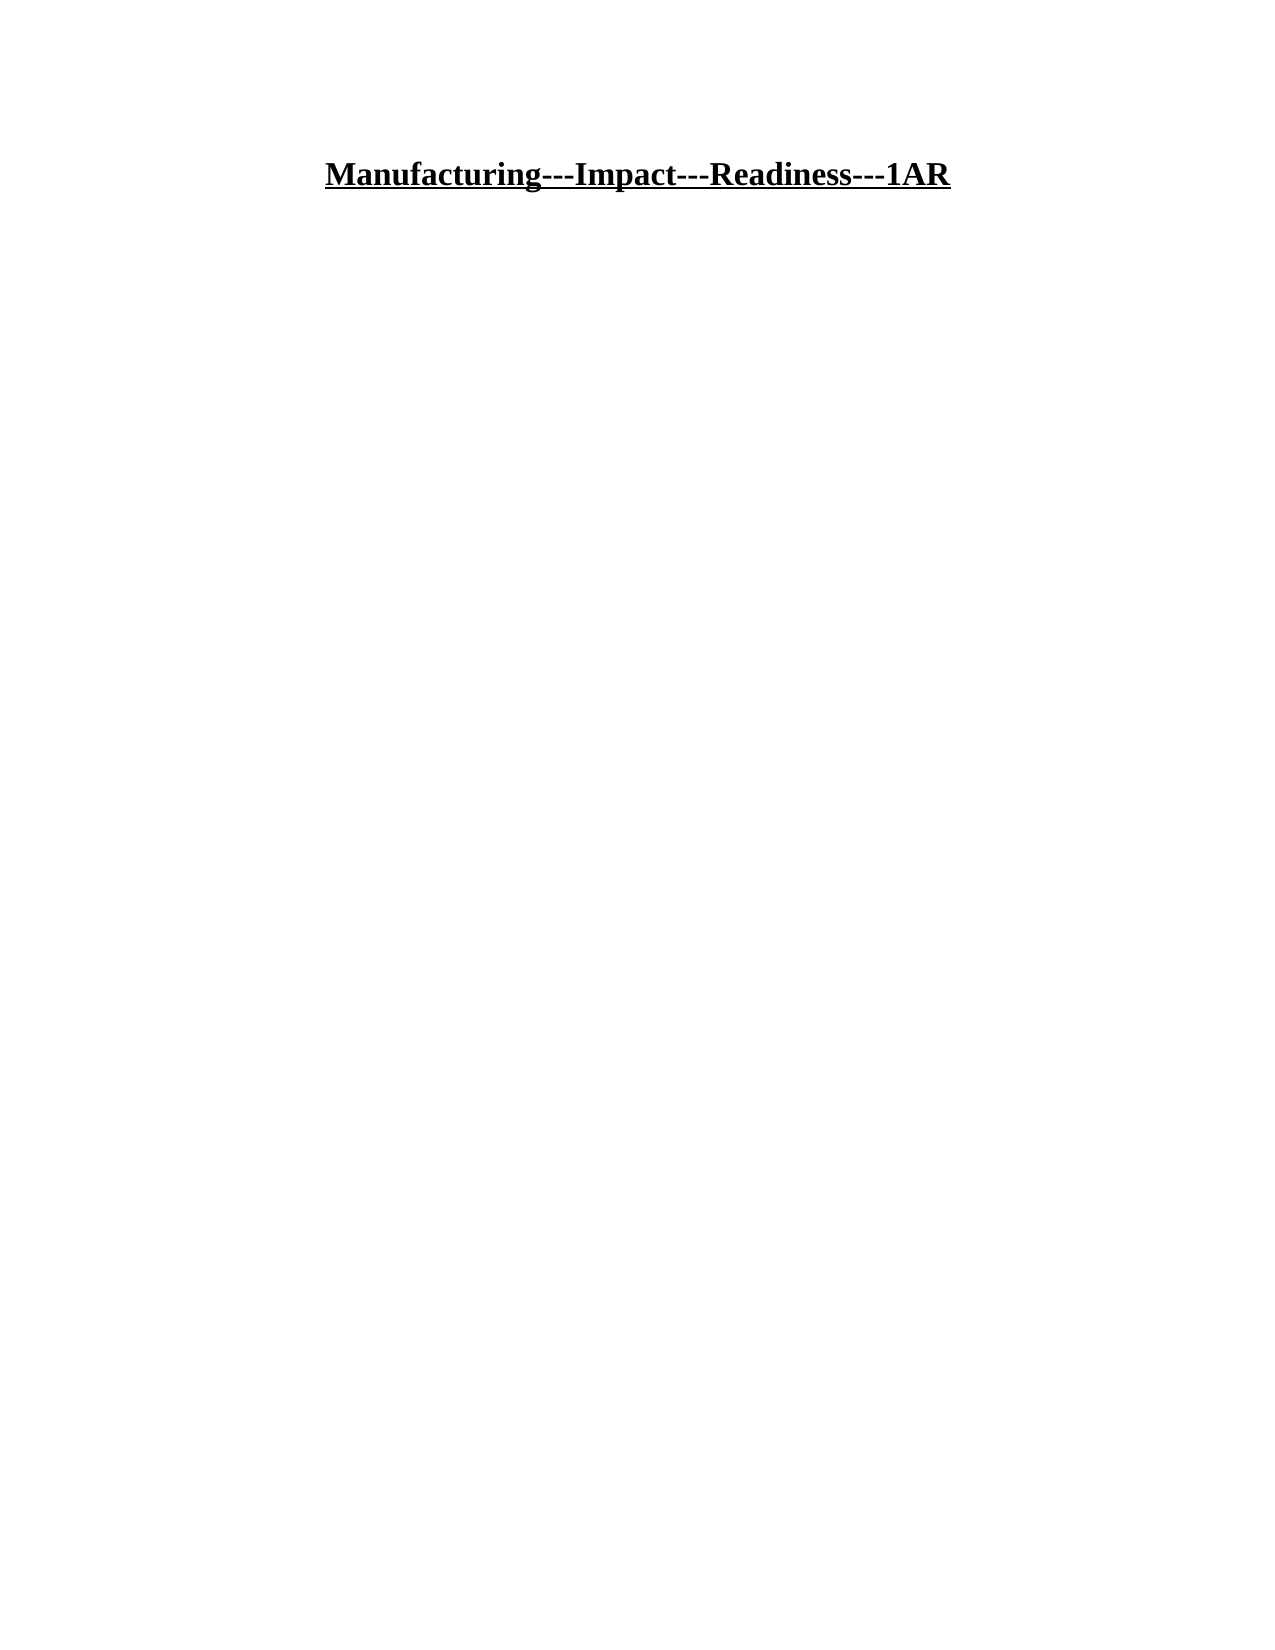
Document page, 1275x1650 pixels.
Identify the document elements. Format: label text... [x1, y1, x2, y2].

subtitle Manufacturing---Impact---Readiness---1AR [150, 154, 1125, 192]
